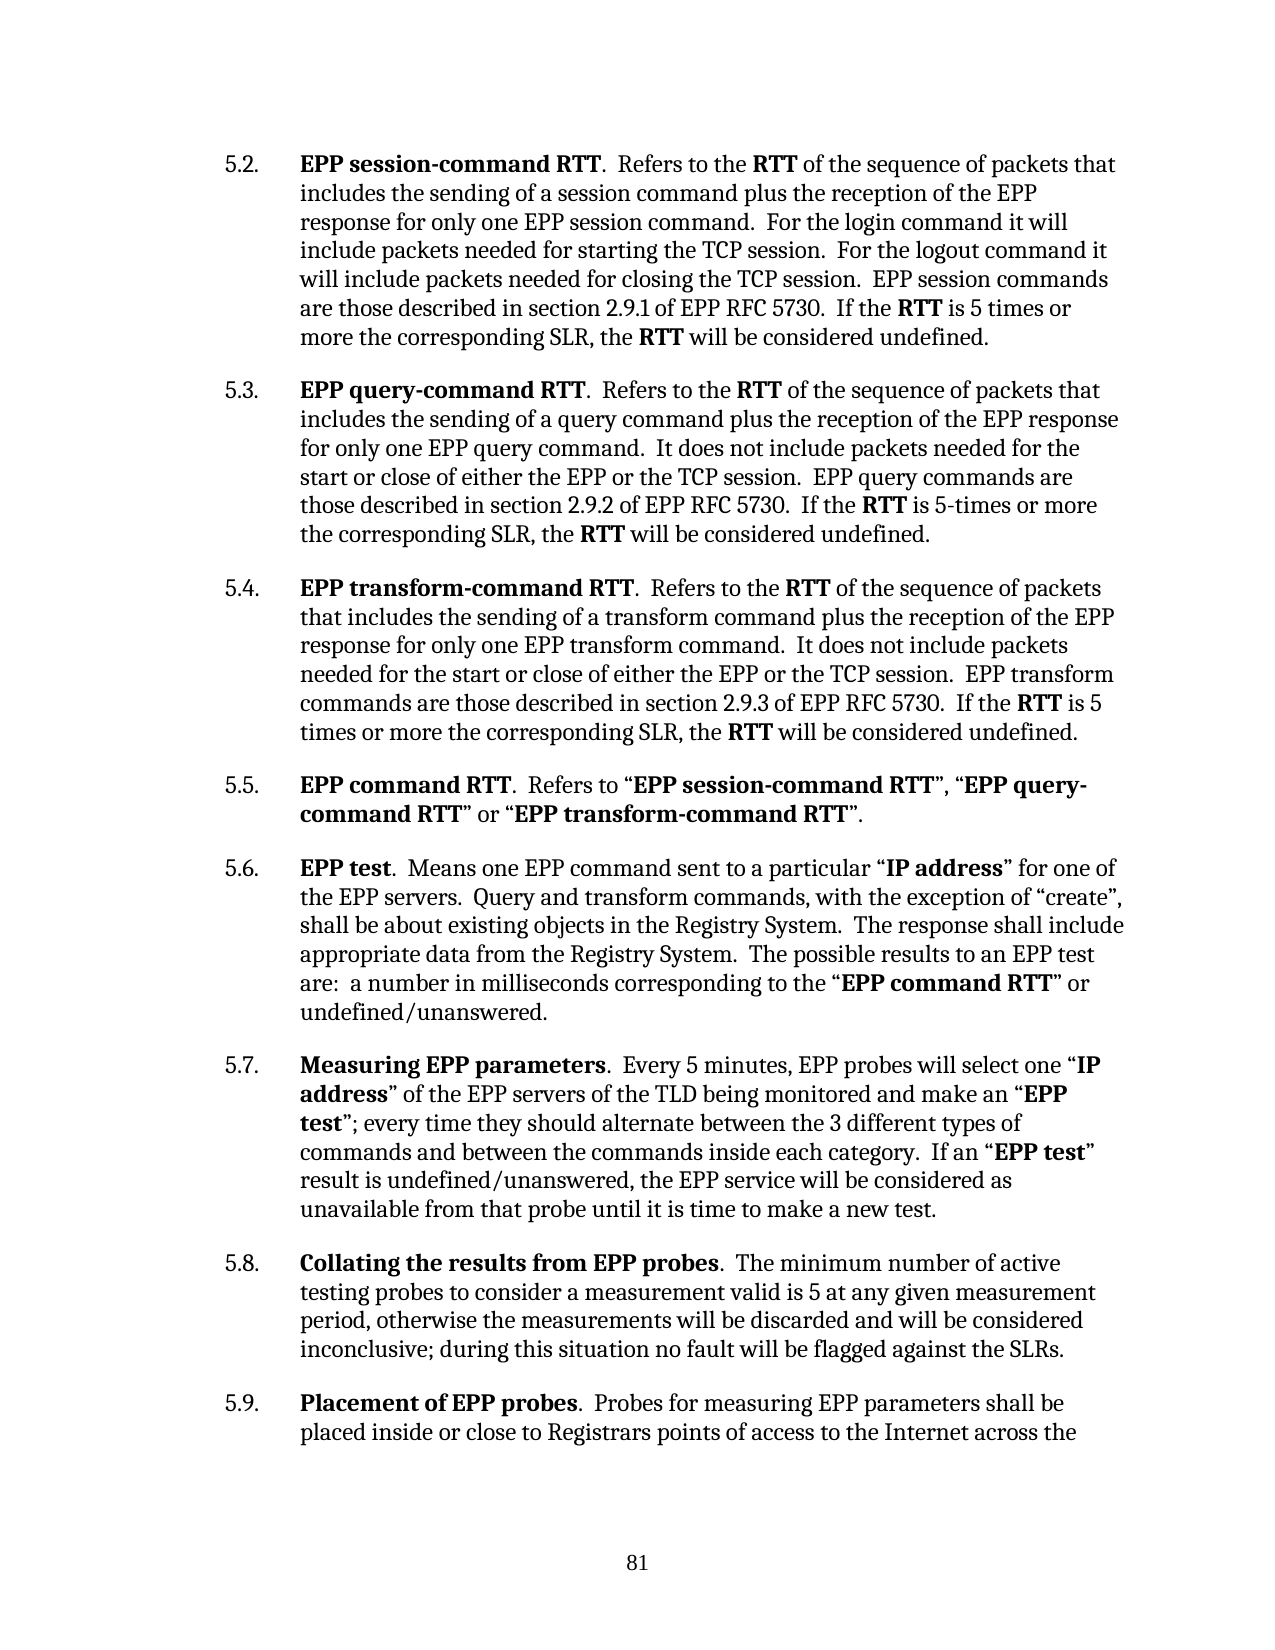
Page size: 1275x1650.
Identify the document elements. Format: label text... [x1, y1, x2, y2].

text EPP session-command RTT. Refers to the RTT of the sequence of packets that includes the sending of a session command plus the reception of the EPP response for only one EPP session command. For the login command it will include packets needed for starting the TCP session. For the logout command it will include packets needed for closing the TCP session. EPP session commands are those described in section 2.9.1 of EPP RFC 5730. If the RTT is 5 times or more the corresponding SLR, the RTT will be considered undefined. [225, 150, 1125, 351]
text Collating the results from EPP probes. The minimum number of active testing probes to consider a measurement valid is 5 at any given measurement period, otherwise the measurements will be discarded and will be considered inconclusive; during this situation no fault will be flagged against the SLRs. [225, 1249, 1125, 1364]
text EPP command RTT. Refers to “EPP session-command RTT”, “EPP query-command RTT” or “EPP transform-command RTT”. [225, 771, 1125, 829]
text EPP transform-command RTT. Refers to the RTT of the sequence of packets that includes the sending of a transform command plus the reception of the EPP response for only one EPP transform command. It does not include packets needed for the start or close of either the EPP or the TCP session. EPP transform commands are those described in section 2.9.3 of EPP RFC 5730. If the RTT is 5 times or more the corresponding SLR, the RTT will be considered undefined. [225, 574, 1125, 746]
text EPP test. Means one EPP command sent to a particular “IP address” for one of the EPP servers. Query and transform commands, with the exception of “create”, shall be about existing objects in the Registry System. The response shall include appropriate data from the Registry System. The possible results to an EPP test are: a number in milliseconds corresponding to the “EPP command RTT” or undefined/unanswered. [225, 854, 1125, 1026]
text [225, 1389, 1125, 1446]
text EPP query-command RTT. Refers to the RTT of the sequence of packets that includes the sending of a query command plus the reception of the EPP response for only one EPP query command. It does not include packets needed for the start or close of either the EPP or the TCP session. EPP query commands are those described in section 2.9.2 of EPP RFC 5730. If the RTT is 5-times or more the corresponding SLR, the RTT will be considered undefined. [225, 376, 1125, 549]
text Measuring EPP parameters. Every 5 minutes, EPP probes will select one “IP address” of the EPP servers of the TLD being monitored and make an “EPP test”; every time they should alternate between the 3 different types of commands and between the commands inside each category. If an “EPP test” result is undefined/unanswered, the EPP service will be considered as unavailable from that probe until it is time to make a new test. [225, 1051, 1125, 1224]
